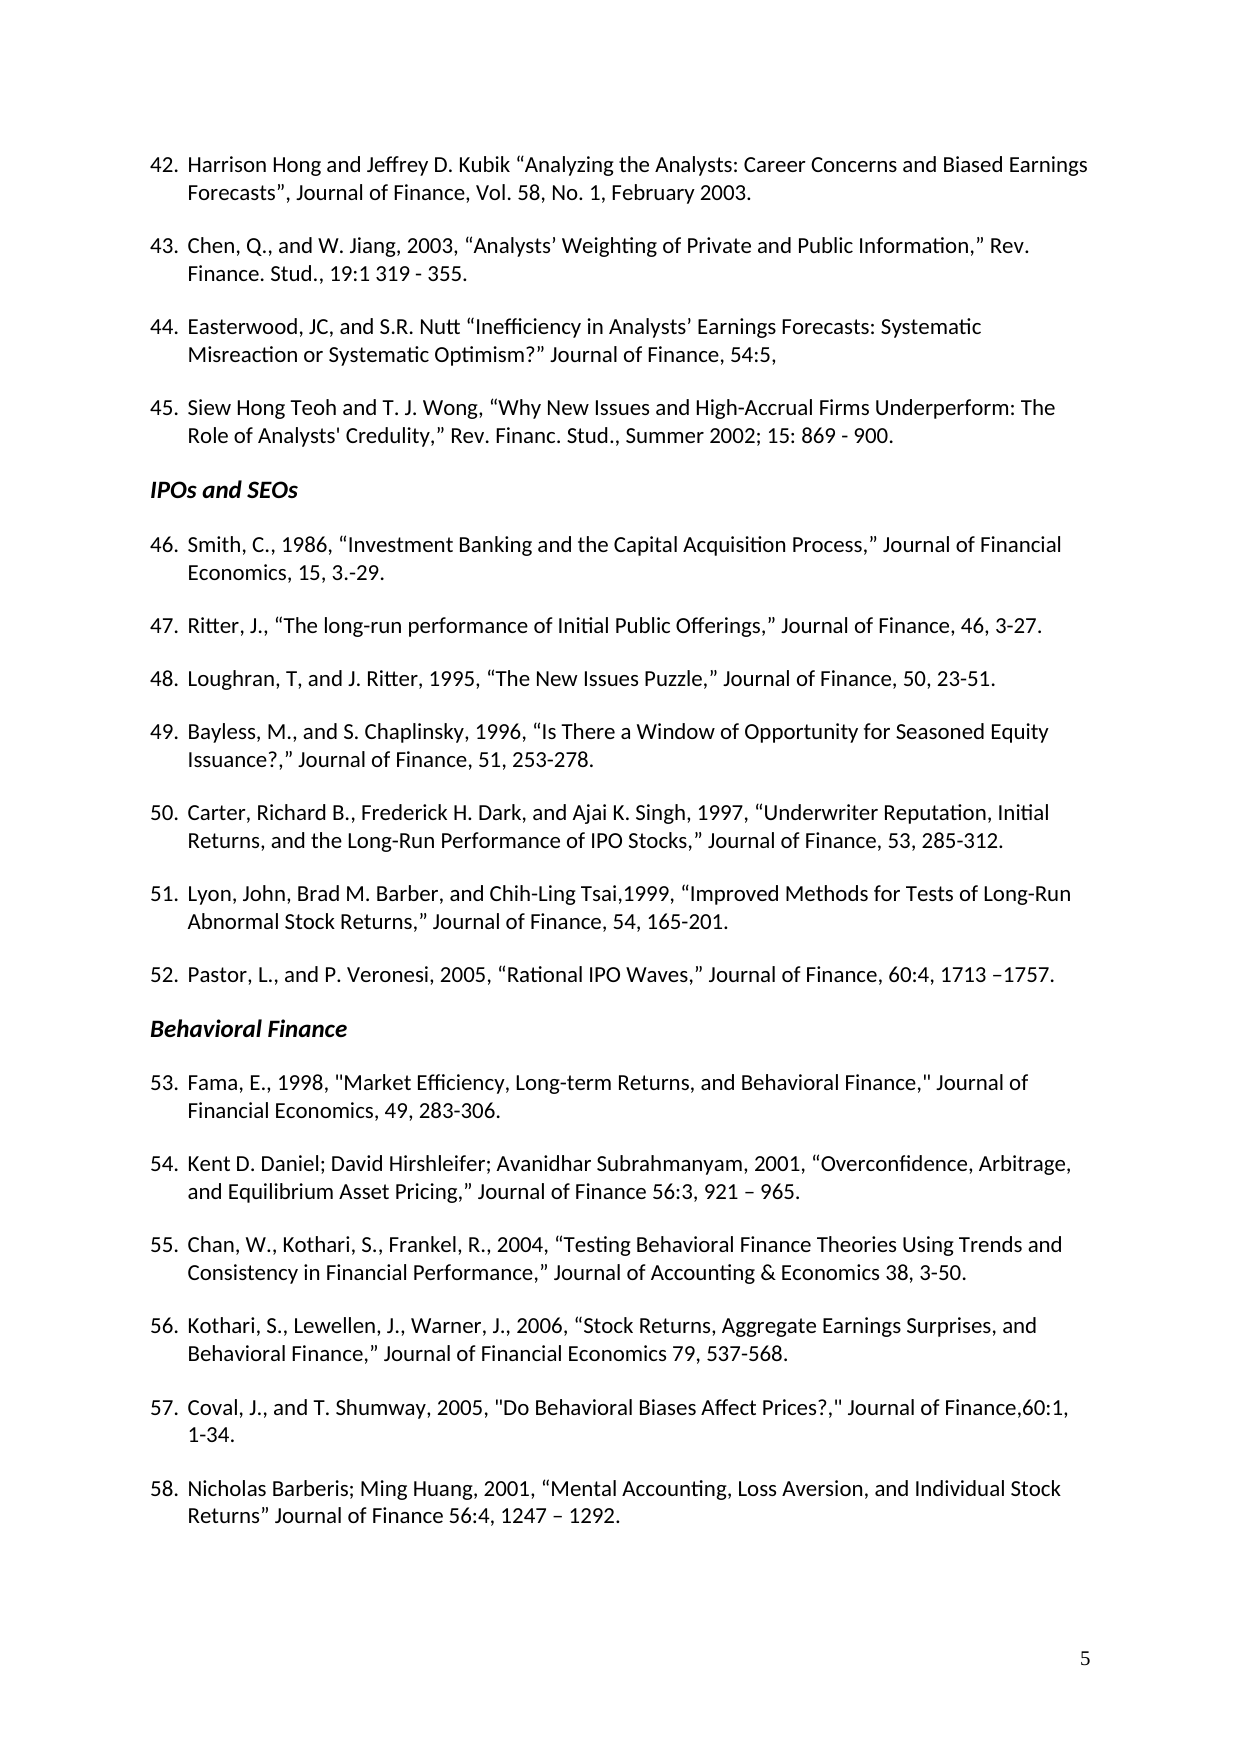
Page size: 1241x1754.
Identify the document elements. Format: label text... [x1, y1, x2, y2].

list Lyon, John, Brad M. Barber, and Chih-Ling Tsai,1999, “Improved Methods for Tests of Long-Run Abnormal Stock Returns,” Journal of Finance, 54, 165-201. [150, 879, 1090, 935]
list Coval, J., and T. Shumway, 2005, "Do Behavioral Biases Affect Prices?," Journal of Finance,60:1, 1-34. [150, 1393, 1090, 1449]
text Behavioral Finance [150, 1013, 1090, 1043]
list Carter, Richard B., Frederick H. Dark, and Ajai K. Singh, 1997, “Underwriter Reputation, Initial Returns, and the Long-Run Performance of IPO Stocks,” Journal of Finance, 53, 285-312. [150, 798, 1090, 854]
list Chen, Q., and W. Jiang, 2003, “Analysts’ Weighting of Private and Public Information,” Rev. Finance. Stud., 19:1 319 - 355. [150, 231, 1090, 287]
list Bayless, M., and S. Chaplinsky, 1996, “Is There a Window of Opportunity for Seasoned Equity Issuance?,” Journal of Finance, 51, 253-278. [150, 717, 1090, 773]
list Easterwood, JC, and S.R. Nutt “Inefficiency in Analysts’ Earnings Forecasts: Systematic Misreaction or Systematic Optimism?” Journal of Finance, 54:5, [150, 312, 1090, 368]
list Ritter, J., “The long-run performance of Initial Public Offerings,” Journal of Finance, 46, 3-27. [150, 611, 1090, 639]
list Kent D. Daniel; David Hirshleifer; Avanidhar Subrahmanyam, 2001, “Overconfidence, Arbitrage, and Equilibrium Asset Pricing,” Journal of Finance 56:3, 921 – 965. [150, 1149, 1090, 1206]
list Harrison Hong and Jeffrey D. Kubik “Analyzing the Analysts: Career Concerns and Biased Earnings Forecasts”, Journal of Finance, Vol. 58, No. 1, February 2003. [150, 150, 1090, 206]
list Kothari, S., Lewellen, J., Warner, J., 2006, “Stock Returns, Aggregate Earnings Surprises, and Behavioral Finance,” Journal of Financial Economics 79, 537-568. [150, 1312, 1090, 1368]
list Loughran, T, and J. Ritter, 1995, “The New Issues Puzzle,” Journal of Finance, 50, 23-51. [150, 664, 1090, 692]
text IPOs and SEOs [150, 474, 1090, 505]
list Siew Hong Teoh and T. J. Wong, “Why New Issues and High-Accrual Firms Underperform: The Role of Analysts' Credulity,” Rev. Financ. Stud., Summer 2002; 15: 869 - 900. [150, 393, 1090, 449]
list Fama, E., 1998, "Market Efficiency, Long-term Returns, and Behavioral Finance," Journal of Financial Economics, 49, 283-306. [150, 1068, 1090, 1124]
list Smith, C., 1986, “Investment Banking and the Capital Acquisition Process,” Journal of Financial Economics, 15, 3.-29. [150, 530, 1090, 586]
list Pastor, L., and P. Veronesi, 2005, “Rational IPO Waves,” Journal of Finance, 60:4, 1713 –1757. [150, 960, 1090, 988]
list Chan, W., Kothari, S., Frankel, R., 2004, “Testing Behavioral Finance Theories Using Trends and Consistency in Financial Performance,” Journal of Accounting & Economics 38, 3-50. [150, 1231, 1090, 1287]
list Nicholas Barberis; Ming Huang, 2001, “Mental Accounting, Loss Aversion, and Individual Stock Returns” Journal of Finance 56:4, 1247 – 1292. [150, 1474, 1090, 1530]
